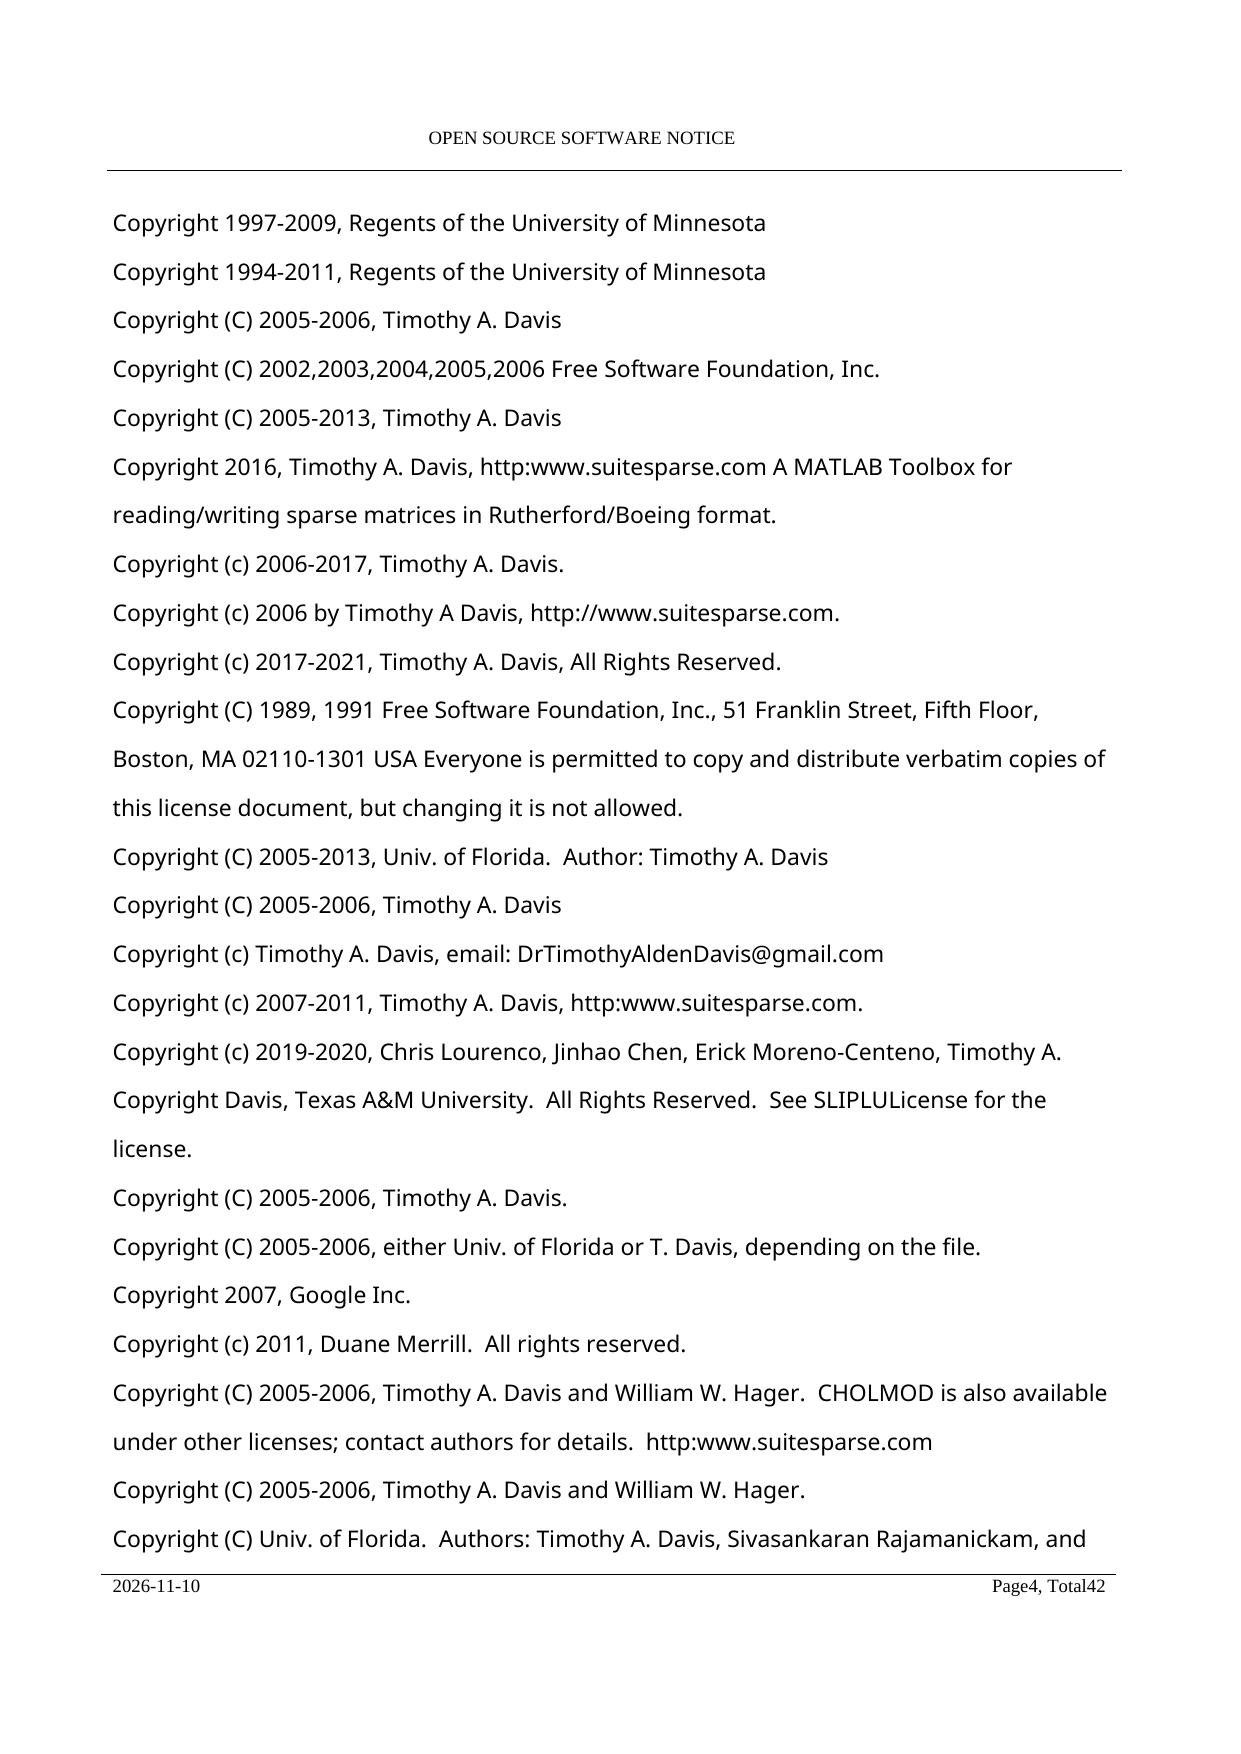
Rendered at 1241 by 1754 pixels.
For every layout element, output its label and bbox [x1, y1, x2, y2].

text [112, 206, 1128, 1555]
